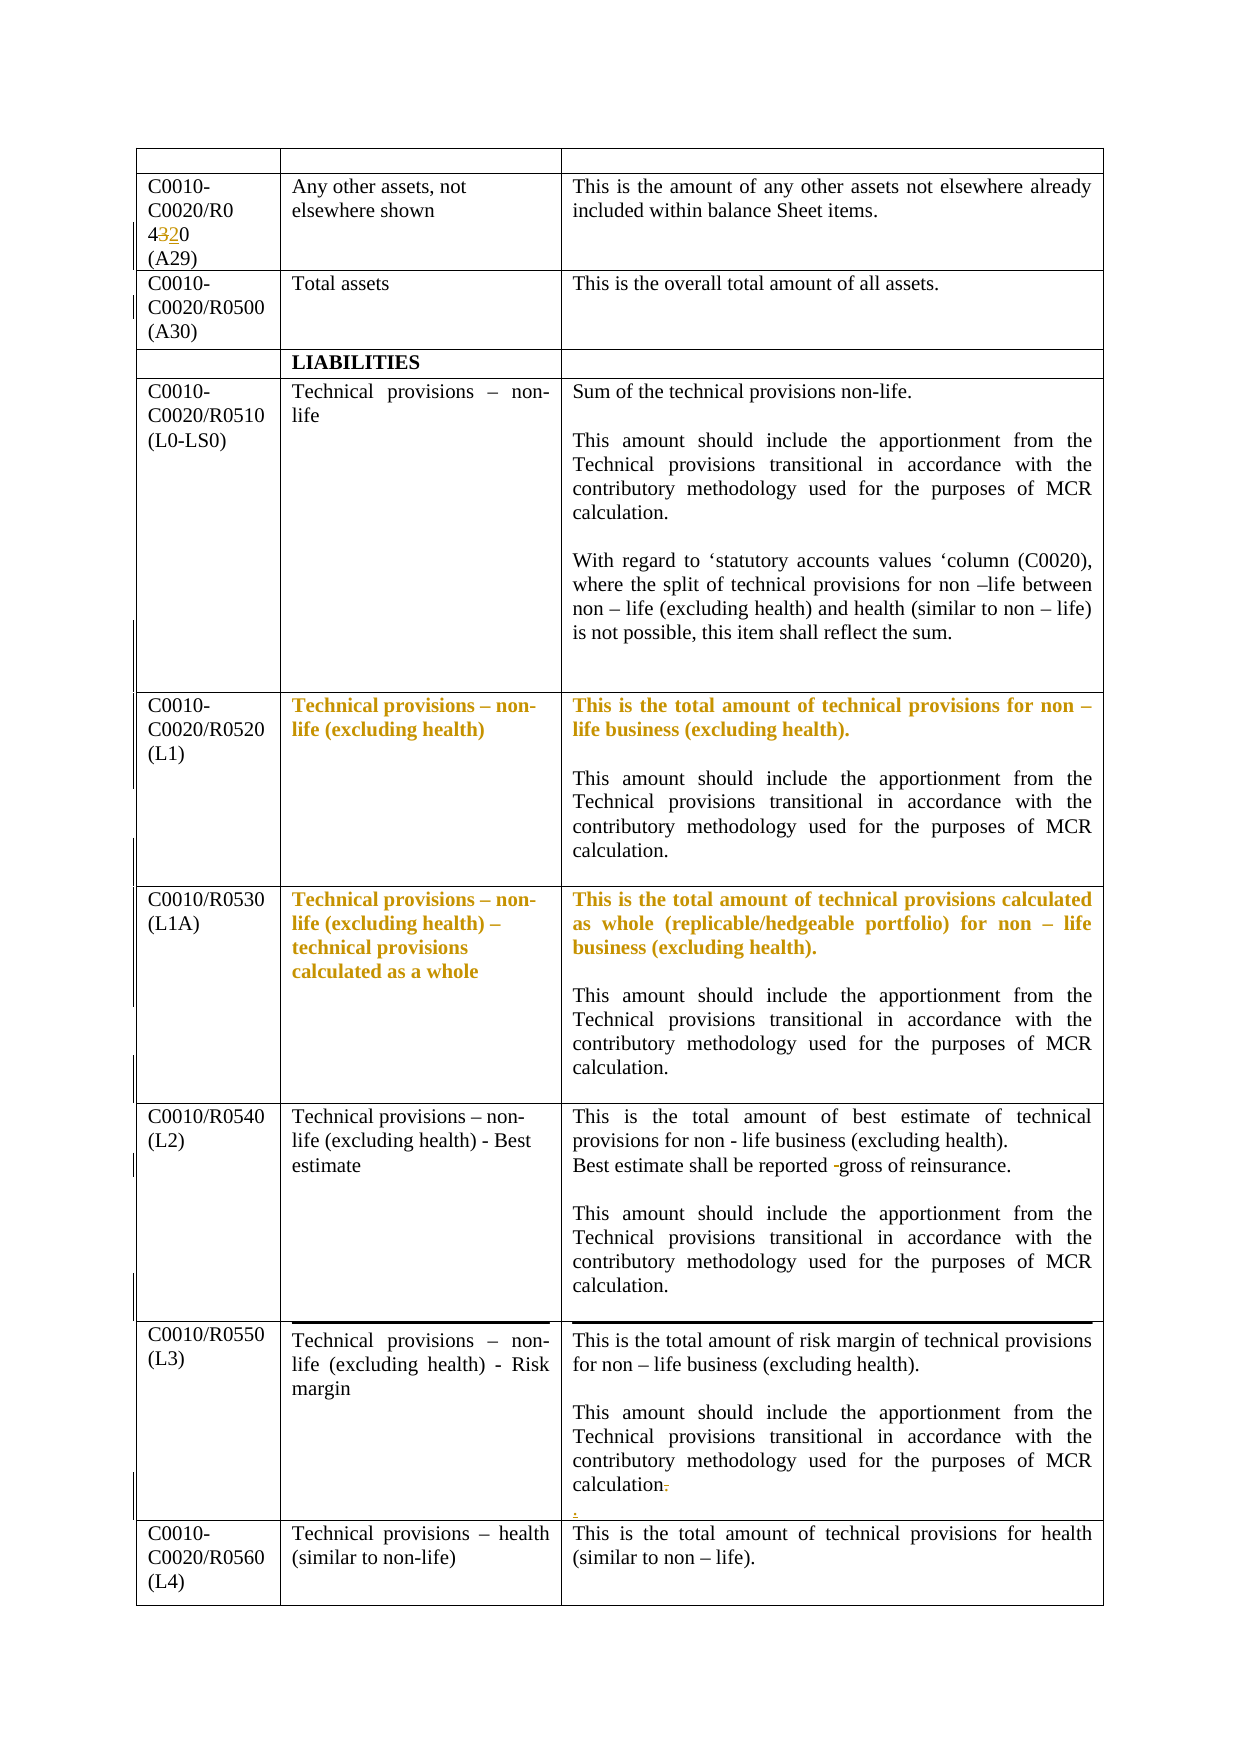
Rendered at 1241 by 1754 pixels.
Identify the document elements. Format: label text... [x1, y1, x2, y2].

table_cell C0010/R0540 (L2) [137, 1104, 280, 1321]
table_cell C0010/R0550 (L3) [137, 1322, 280, 1520]
table_cell This is the total amount of technical provisions for non – life business (excluding health). This amount should include the apportionment from the Technical provisions transitional in accordance with the contributory methodology used for the purposes of MCR calculation. [562, 693, 1103, 886]
table_cell Total assets [281, 271, 561, 349]
table_cell Technical provisions – non-life (excluding health) - Risk margin [281, 1322, 561, 1520]
table_cell This is the overall total amount of all assets. [562, 271, 1103, 349]
table_cell Any other assets, not elsewhere shown [281, 174, 561, 270]
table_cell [137, 149, 280, 173]
table_cell LIABILITIES [281, 350, 561, 378]
table_cell Sum of the technical provisions non-life. This amount should include the apportionment from the Technical provisions transitional in accordance with the contributory methodology used for the purposes of MCR calculation. With regard to ‘statutory accounts values ‘column (C0020), where the split of technical provisions for non –life between non – life (excluding health) and health (similar to non – life) is not possible, this item shall reflect the sum. [562, 379, 1103, 692]
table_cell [281, 1521, 561, 1605]
table_cell C0010-C0020/R0500 (A30) [137, 271, 280, 349]
table_cell Technical provisions – non-life [281, 379, 561, 692]
table_cell This is the total amount of technical provisions calculated as whole (replicable/hedgeable portfolio) for non – life business (excluding health). This amount should include the apportionment from the Technical provisions transitional in accordance with the contributory methodology used for the purposes of MCR calculation. [562, 887, 1103, 1103]
table_cell Technical provisions – non-life (excluding health) - Best estimate [281, 1104, 561, 1321]
table_cell This is the amount of any other assets not elsewhere already included within balance Sheet items. [562, 174, 1103, 270]
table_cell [137, 1521, 280, 1605]
table_cell C0010- C0020/R0520 (L1) [137, 693, 280, 886]
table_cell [281, 149, 561, 173]
table_cell Technical provisions – non-life (excluding health) – technical provisions calculated as a whole [281, 887, 561, 1103]
table_cell This is the total amount of best estimate of technical provisions for non - life business (excluding health). Best estimate shall be reported gross of reinsurance. This amount should include the apportionment from the Technical provisions transitional in accordance with the contributory methodology used for the purposes of MCR calculation. [562, 1104, 1103, 1321]
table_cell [562, 149, 1103, 173]
table_cell [137, 350, 280, 378]
table_cell C0010-C0020/R0510 (L0-LS0) [137, 379, 280, 692]
table_cell C0010/R0530 (L1A) [137, 887, 280, 1103]
table_cell This is the total amount of risk margin of technical provisions for non – life business (excluding health). This amount should include the apportionment from the Technical provisions transitional in accordance with the contributory methodology used for the purposes of MCR calculation [562, 1322, 1103, 1520]
table_cell [562, 350, 1103, 378]
table_cell Technical provisions – non-life (excluding health) [281, 693, 561, 886]
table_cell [562, 1521, 1103, 1605]
table_cell C0010- C0020/R040 (A29) [137, 174, 280, 270]
